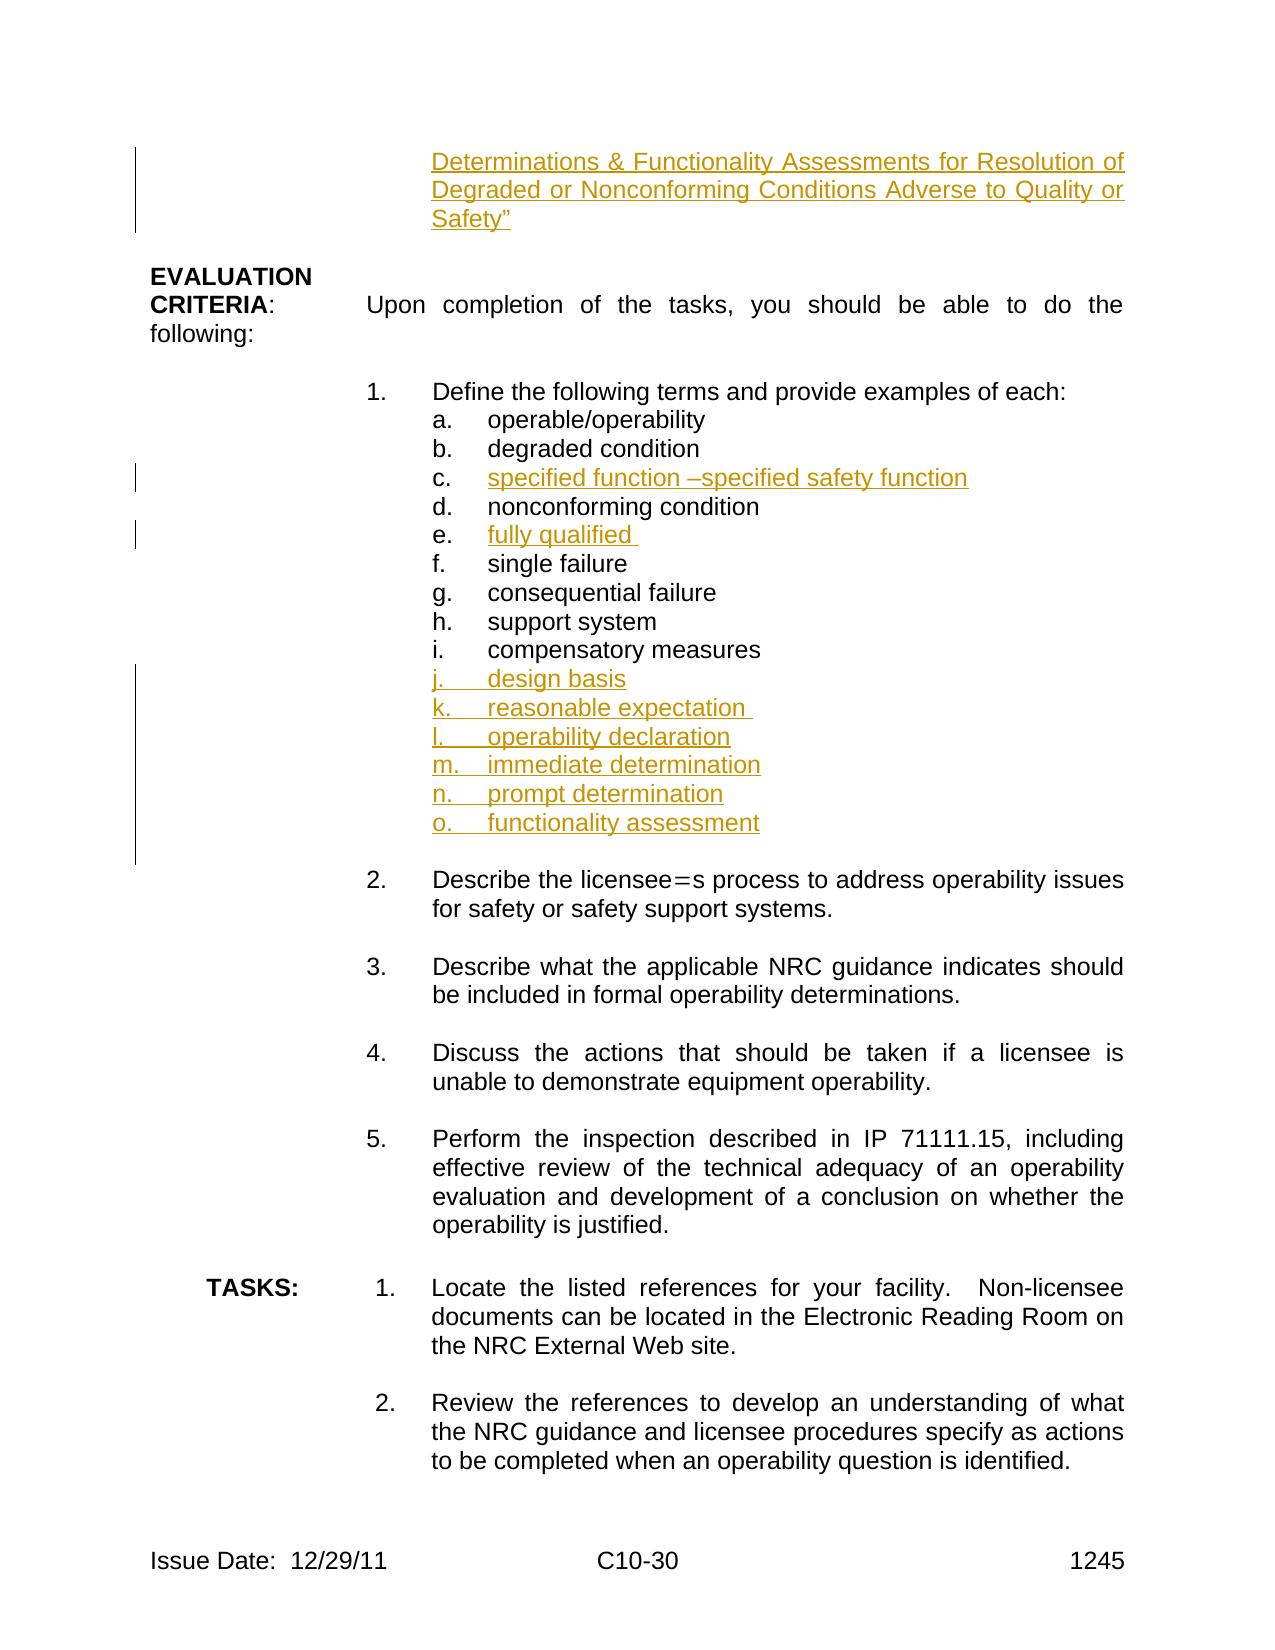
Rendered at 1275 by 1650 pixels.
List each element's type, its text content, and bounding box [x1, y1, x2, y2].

text 2. Review the references to develop an understanding of what the NRC guidance and licensee procedures specify as actions to be completed when an operability question is identified. [375, 1388, 1125, 1474]
list support system [432, 607, 1125, 635]
text TASKS: 1. Locate the listed references for your facility. Non-licensee documents can be located in the Electronic Reading Room on the NRC External Web site. [206, 1273, 1125, 1359]
list Describe the licensees process to address operability issues for safety or safety support systems. [366, 865, 1125, 923]
list Perform the inspection described in IP 71111.15, including effective review of the technical adequacy of an operability evaluation and development of a conclusion on whether the operability is justified. [366, 1124, 1125, 1239]
list Describe what the applicable NRC guidance indicates should be included in formal operability determinations. [366, 952, 1125, 1009]
text EVALUATION [150, 262, 1125, 290]
list operable/operability [432, 405, 1125, 434]
list compensatory measures [432, 635, 1125, 664]
list single failure [432, 549, 1125, 578]
list nonconforming condition [432, 492, 1125, 520]
list Define the following terms and provide examples of each: [366, 377, 1125, 405]
list degraded condition [432, 434, 1125, 463]
text CRITERIA: Upon completion of the tasks, you should be able to do the following: [150, 290, 1125, 348]
list Discuss the actions that should be taken if a licensee is unable to demonstrate equipment operability. [366, 1038, 1125, 1095]
list consequential failure [432, 578, 1125, 607]
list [366, 147, 1125, 233]
